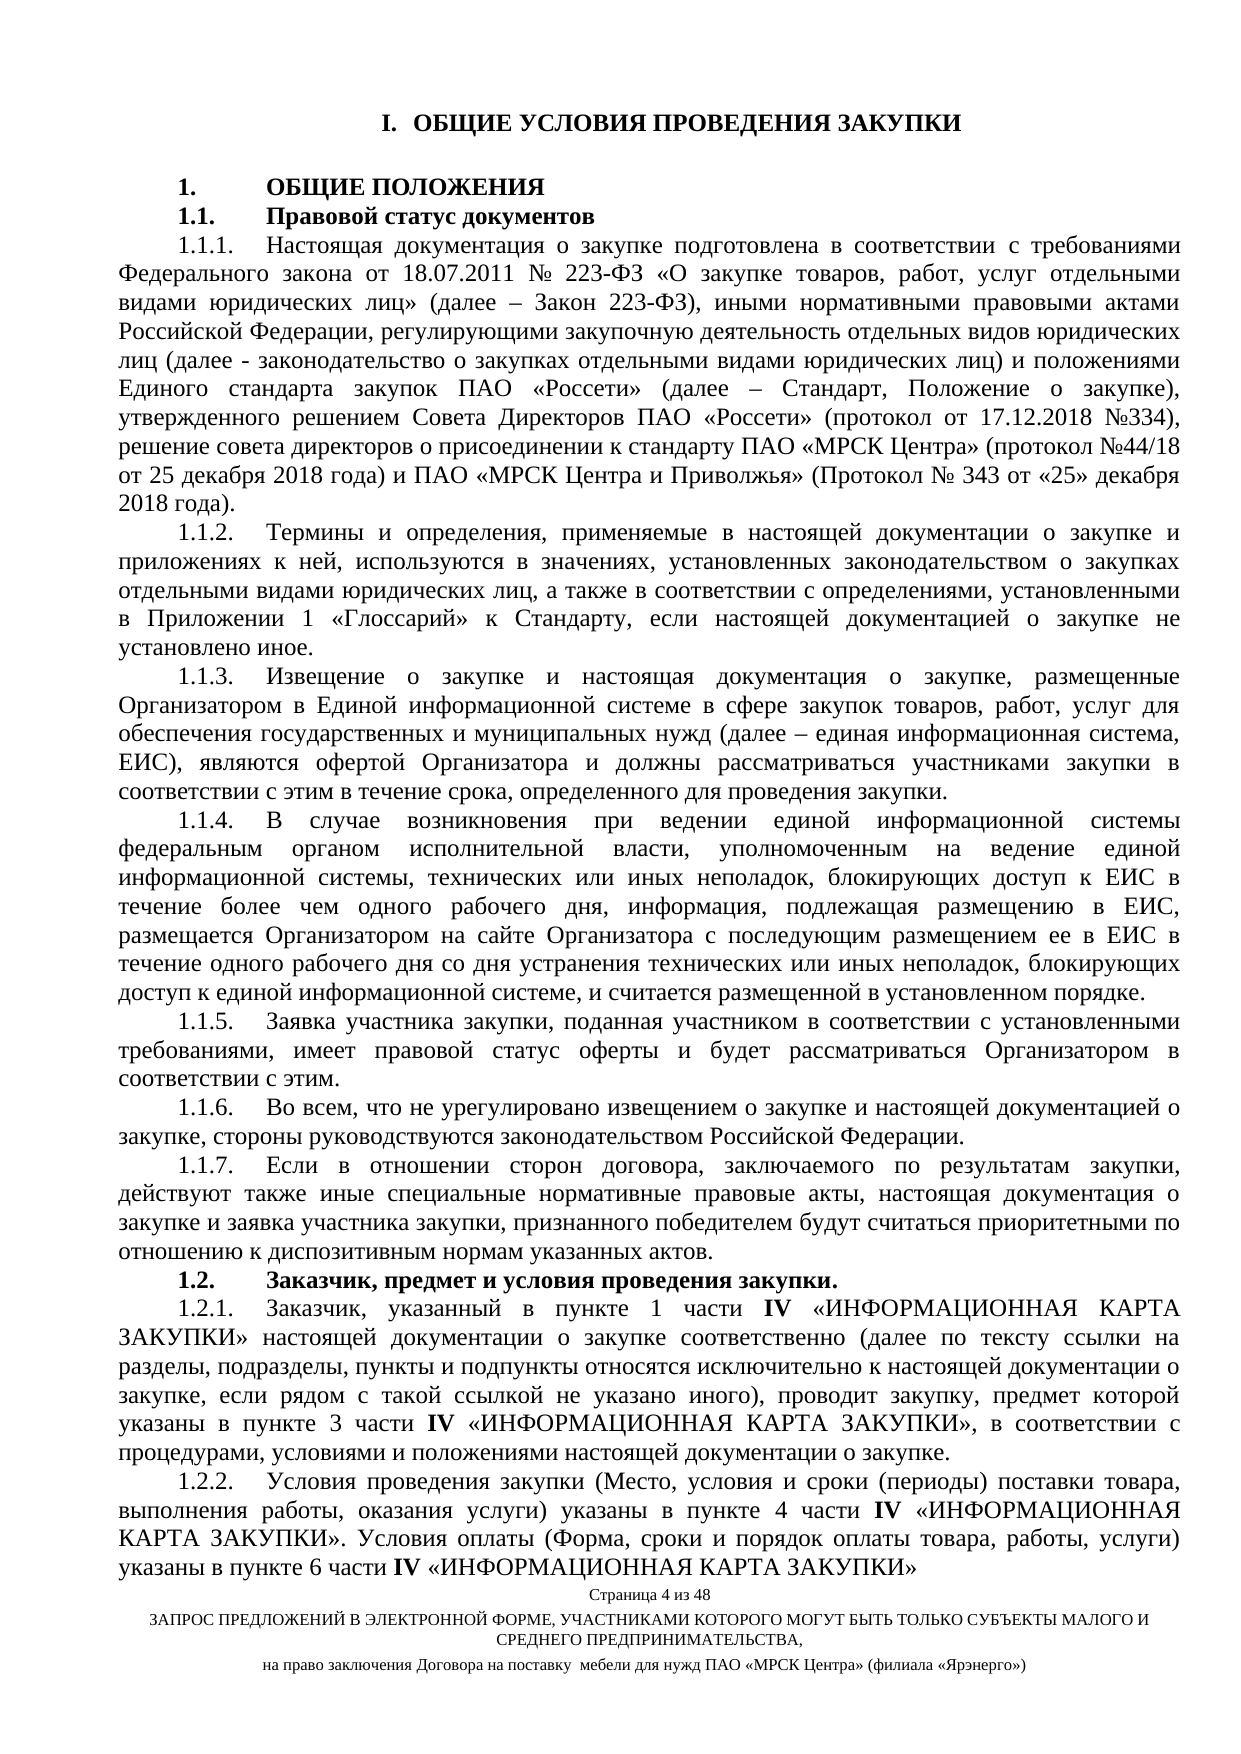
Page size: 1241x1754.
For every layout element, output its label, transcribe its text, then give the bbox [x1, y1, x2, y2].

subtitle ОБЩИЕ УСЛОВИЯ ПРОВЕДЕНИЯ закупки [118, 108, 1181, 137]
list Если в отношении сторон договора, заключаемого по результатам закупки, действуют также иные специальные нормативные правовые акты, настоящая документация о закупке и заявка участника закупки, признанного победителем будут считаться приоритетными по отношению к диспозитивным нормам указанных актов. [118, 1150, 1181, 1265]
subtitle ОБЩИЕ ПОЛОЖЕНИЯ [118, 172, 1181, 201]
list Заявка участника закупки, поданная участником в соответствии с установленными требованиями, имеет правовой статус оферты и будет рассматриваться Организатором в соответствии с этим. [118, 1006, 1181, 1092]
list Извещение о закупке и настоящая документация о закупке, размещенные Организатором в Единой информационной системе в сфере закупок товаров, работ, услуг для обеспечения государственных и муниципальных нужд (далее – единая информационная система, ЕИС), являются офертой Организатора и должны рассматриваться участниками закупки в соответствии с этим в течение срока, определенного для проведения закупки. [118, 661, 1181, 805]
list Во всем, что не урегулировано извещением о закупке и настоящей документацией о закупке, стороны руководствуются законодательством Российской Федерации. [118, 1092, 1181, 1150]
subtitle Правовой статус документов [118, 201, 1181, 230]
list Настоящая документация о закупке подготовлена в соответствии с требованиями Федерального закона от 18.07.2011 № 223-ФЗ «О закупке товаров, работ, услуг отдельными видами юридических лиц» (далее – Закон 223-ФЗ), иными нормативными правовыми актами Российской Федерации, регулирующими закупочную деятельность отдельных видов юридических лиц (далее - законодательство о закупках отдельными видами юридических лиц) и положениями Единого стандарта закупок ПАО «Россети» (далее – Стандарт, Положение о закупке), утвержденного решением Совета Директоров ПАО «Россети» (протокол от 17.12.2018 №334), решение совета директоров о присоединении к стандарту ПАО «МРСК Центра» (протокол №44/18 от 25 декабря 2018 года) и ПАО «МРСК Центра и Приволжья» (Протокол № 343 от «25» декабря 2018 года). [118, 230, 1181, 517]
list В случае возникновения при ведении единой информационной системы федеральным органом исполнительной власти, уполномоченным на ведение единой информационной системы, технических или иных неполадок, блокирующих доступ к ЕИС в течение более чем одного рабочего дня, информация, подлежащая размещению в ЕИС, размещается Организатором на сайте Организатора с последующим размещением ее в ЕИС в течение одного рабочего дня со дня устранения технических или иных неполадок, блокирующих доступ к единой информационной системе, и считается размещенной в установленном порядке. [118, 805, 1181, 1006]
list Термины и определения, применяемые в настоящей документации о закупке и приложениях к ней, используются в значениях, установленных законодательством о закупках отдельными видами юридических лиц, а также в соответствии с определениями, установленными в Приложении 1 «Глоссарий» к Стандарту, если настоящей документацией о закупке не установлено иное. [118, 517, 1181, 661]
subtitle Условия проведения закупки (Место, условия и сроки (периоды) поставки товара, выполнения работы, оказания услуги) указаны в пункте 4 части IV «ИНФОРМАЦИОННАЯ КАРТА ЗАКУПКИ». Условия оплаты (Форма, сроки и порядок оплаты товара, работы, услуги) указаны в пункте 6 части IV «ИНФОРМАЦИОННАЯ КАРТА ЗАКУПКИ» [118, 1466, 1181, 1581]
subtitle Заказчик, предмет и условия проведения закупки. [118, 1265, 1181, 1293]
subtitle Заказчик, указанный в пункте 1 части IV «ИНФОРМАЦИОННАЯ КАРТА ЗАКУПКИ» настоящей документации о закупке соответственно (далее по тексту ссылки на разделы, подразделы, пункты и подпункты относятся исключительно к настоящей документации о закупке, если рядом с такой ссылкой не указано иного), проводит закупку, предмет которой указаны в пункте 3 части IV «ИНФОРМАЦИОННАЯ КАРТА ЗАКУПКИ», в соответствии с процедурами, условиями и положениями настоящей документации о закупке. [118, 1293, 1181, 1466]
